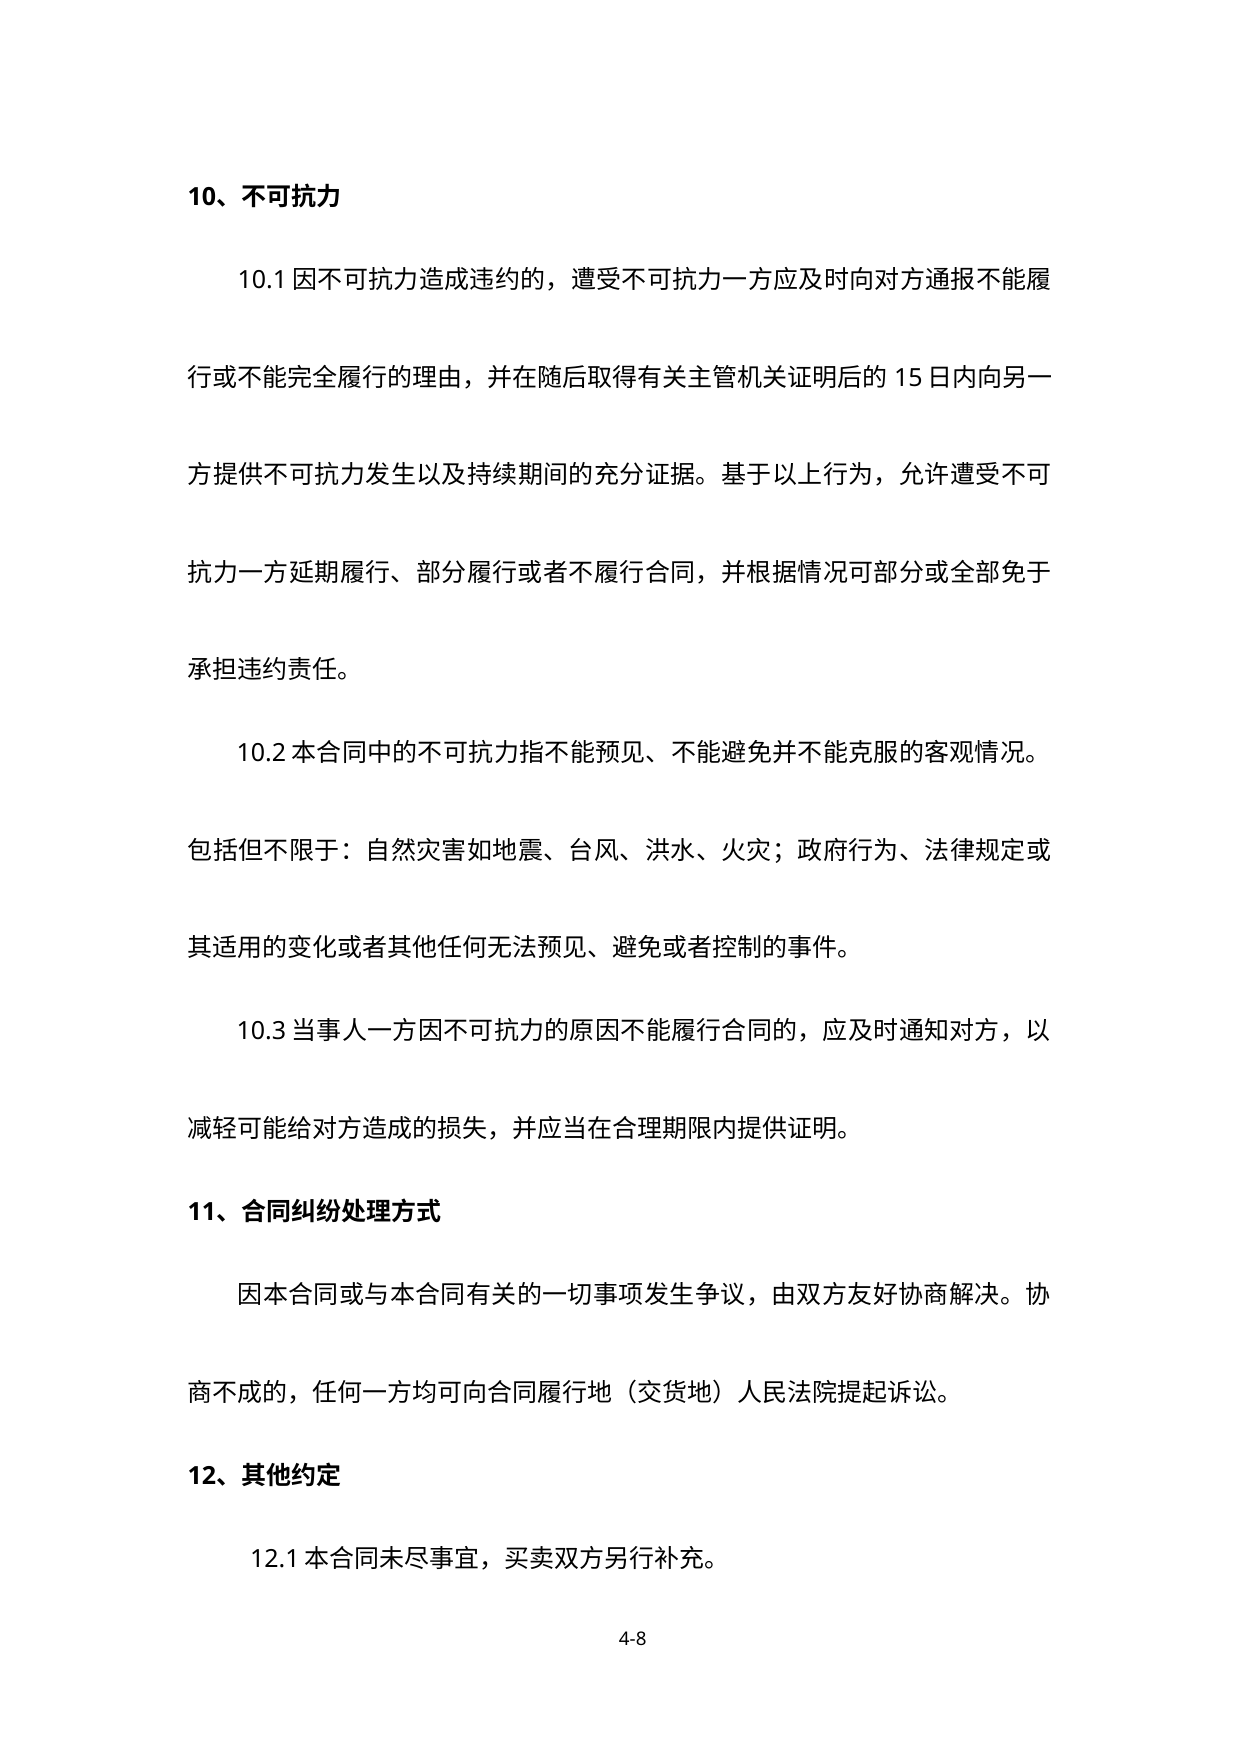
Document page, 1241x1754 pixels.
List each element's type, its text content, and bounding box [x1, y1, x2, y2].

text 因本合同或与本合同有关的一切事项发生争议，由双方友好协商解决。协商不成的，任何一方均可向合同履行地（交货地）人民法院提起诉讼。 [187, 1260, 1053, 1423]
text 12、其他约定 [187, 1441, 1053, 1506]
text 10.1因不可抗力造成违约的，遭受不可抗力一方应及时向对方通报不能履行或不能完全履行的理由，并在随后取得有关主管机关证明后的15日内向另一方提供不可抗力发生以及持续期间的充分证据。基于以上行为，允许遭受不可抗力一方延期履行、部分履行或者不履行合同，并根据情况可部分或全部免于承担违约责任。 [187, 245, 1053, 700]
text 10.2本合同中的不可抗力指不能预见、不能避免并不能克服的客观情况。包括但不限于：自然灾害如地震、台风、洪水、火灾；政府行为、法律规定或其适用的变化或者其他任何无法预见、避免或者控制的事件。 [187, 718, 1053, 978]
text 11、合同纠纷处理方式 [187, 1177, 1053, 1242]
text 10.3当事人一方因不可抗力的原因不能履行合同的，应及时通知对方，以减轻可能给对方造成的损失，并应当在合理期限内提供证明。 [187, 996, 1053, 1159]
text 10、不可抗力 [187, 162, 1053, 227]
text 12.1本合同未尽事宜，买卖双方另行补充。 [187, 1524, 1053, 1589]
